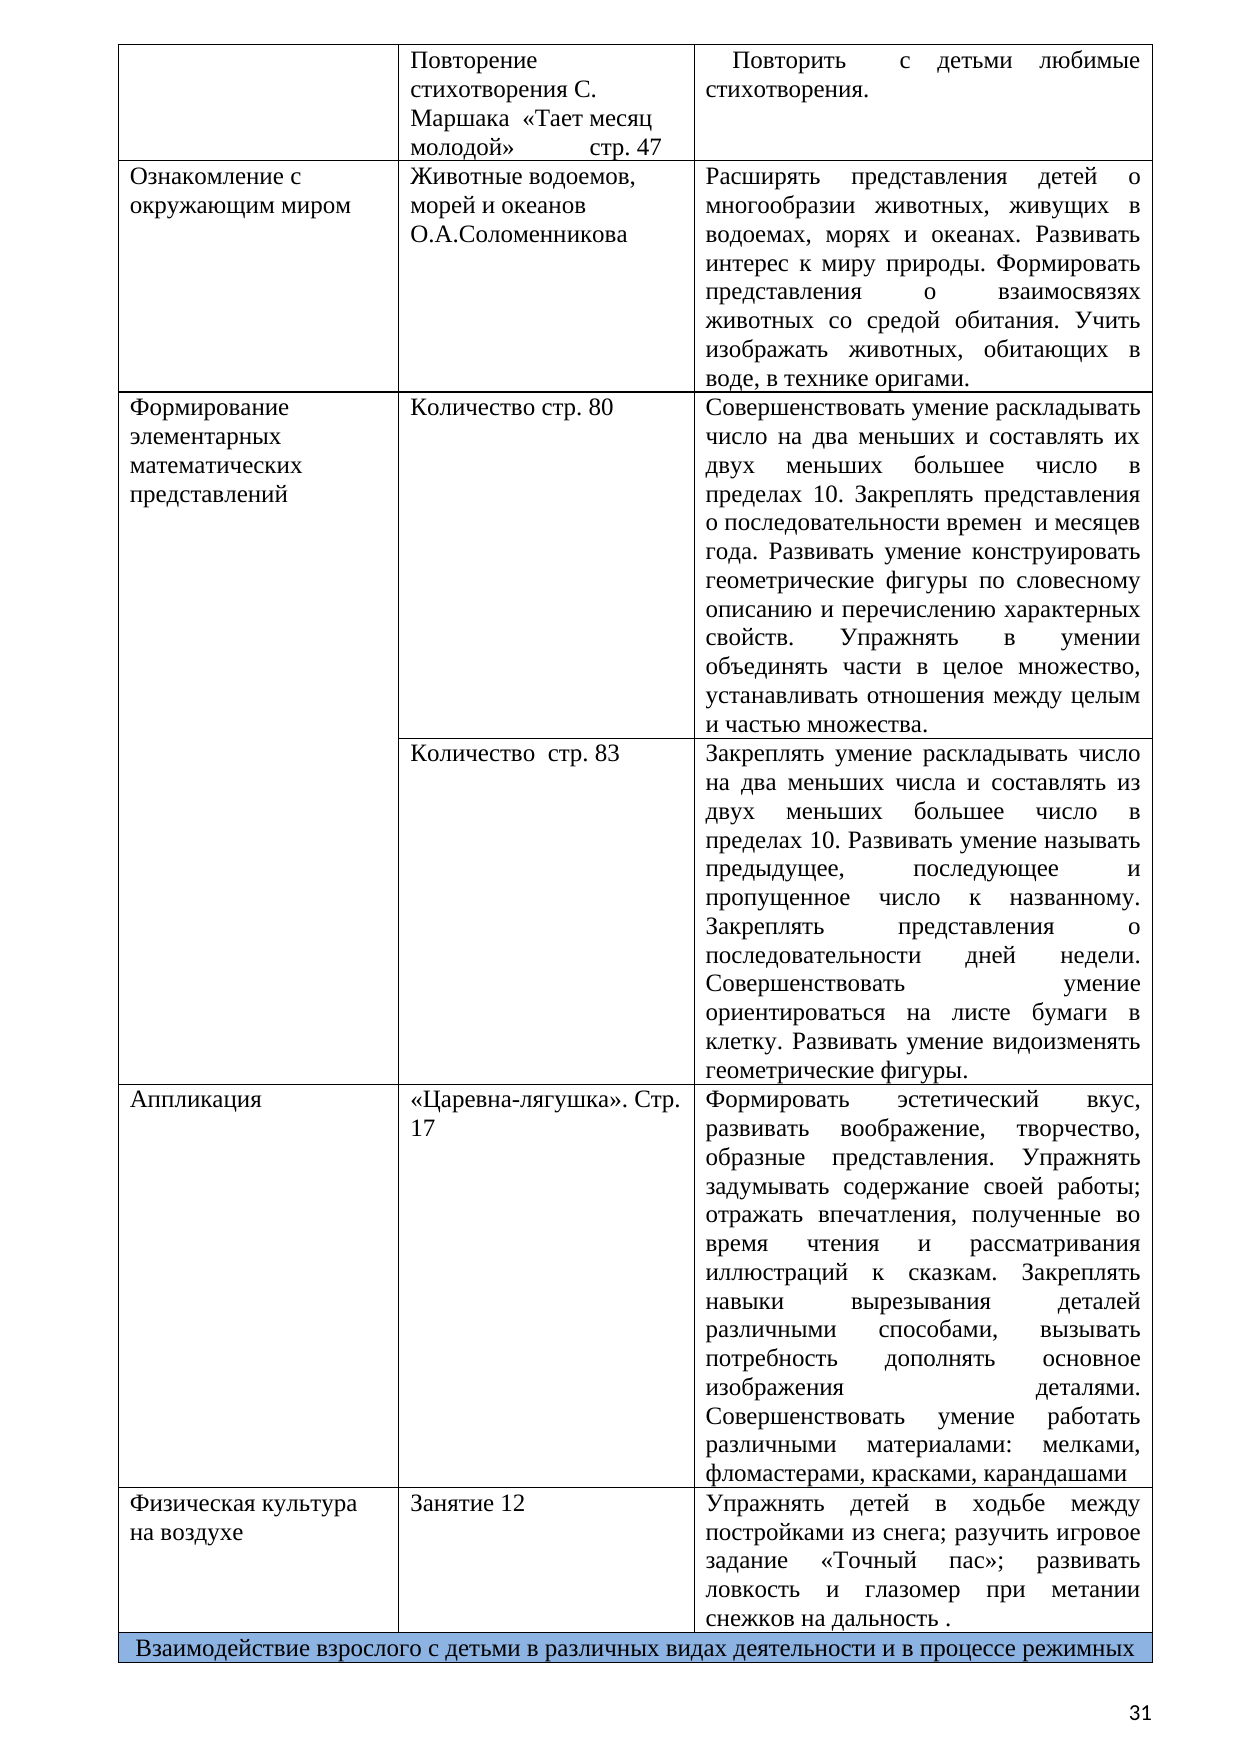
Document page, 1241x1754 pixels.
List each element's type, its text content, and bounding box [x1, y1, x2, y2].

table_cell «Царевна-лягушка». Стр. 17 [399, 1085, 694, 1487]
table_cell Упражнять детей в ходьбе между постройками из снега; разучить игровое задание «Точный пас»; развивать ловкость и глазомер при метании снежков на дальность . [695, 1488, 1152, 1632]
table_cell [119, 1633, 1152, 1662]
table_cell Занятие 12 [399, 1488, 694, 1632]
table_cell Физическая культура на воздухе [119, 1488, 398, 1632]
table_cell Повторить с детьми любимые стихотворения. [695, 45, 1152, 160]
table_cell Формирование элементарных математических представлений [119, 393, 398, 1083]
table_cell Расширять представления детей о многообразии животных, живущих в водоемах, морях и океанах. Развивать интерес к миру природы. Формировать представления о взаимосвязях животных со средой обитания. Учить изображать животных, обитающих в воде, в технике оригами. [695, 161, 1152, 391]
table_cell Повторение стихотворения С. Маршака «Тает месяц молодой» стр. 47 [399, 45, 694, 160]
table_cell Закреплять умение раскладывать число на два меньших числа и составлять из двух меньших большее число в пределах 10. Развивать умение называть предыдущее, последующее и пропущенное число к названному. Закреплять представления о последовательности дней недели. Совершенствовать умение ориентироваться на листе бумаги в клетку. Развивать умение видоизменять геометрические фигуры. [695, 739, 1152, 1083]
table_cell Количество стр. 83 [399, 739, 694, 1083]
table_cell Животные водоемов, морей и океанов О.А.Соломенникова [399, 161, 694, 391]
table_cell Совершенствовать умение раскладывать число на два меньших и составлять их двух меньших большее число в пределах 10. Закреплять представления о последовательности времен и месяцев года. Развивать умение конструировать геометрические фигуры по словесному описанию и перечислению характерных свойств. Упражнять в умении объединять части в целое множество, устанавливать отношения между целым и частью множества. [695, 393, 1152, 737]
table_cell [119, 45, 398, 160]
table_cell Формировать эстетический вкус, развивать воображение, творчество, образные представления. Упражнять задумывать содержание своей работы; отражать впечатления, полученные во время чтения и рассматривания иллюстраций к сказкам. Закреплять навыки вырезывания деталей различными способами, вызывать потребность дополнять основное изображения деталями. Совершенствовать умение работать различными материалами: мелками, фломастерами, красками, карандашами [695, 1085, 1152, 1487]
table_cell Аппликация [119, 1085, 398, 1487]
table_cell Ознакомление с окружающим миром [119, 161, 398, 391]
table_cell Количество стр. 80 [399, 393, 694, 737]
